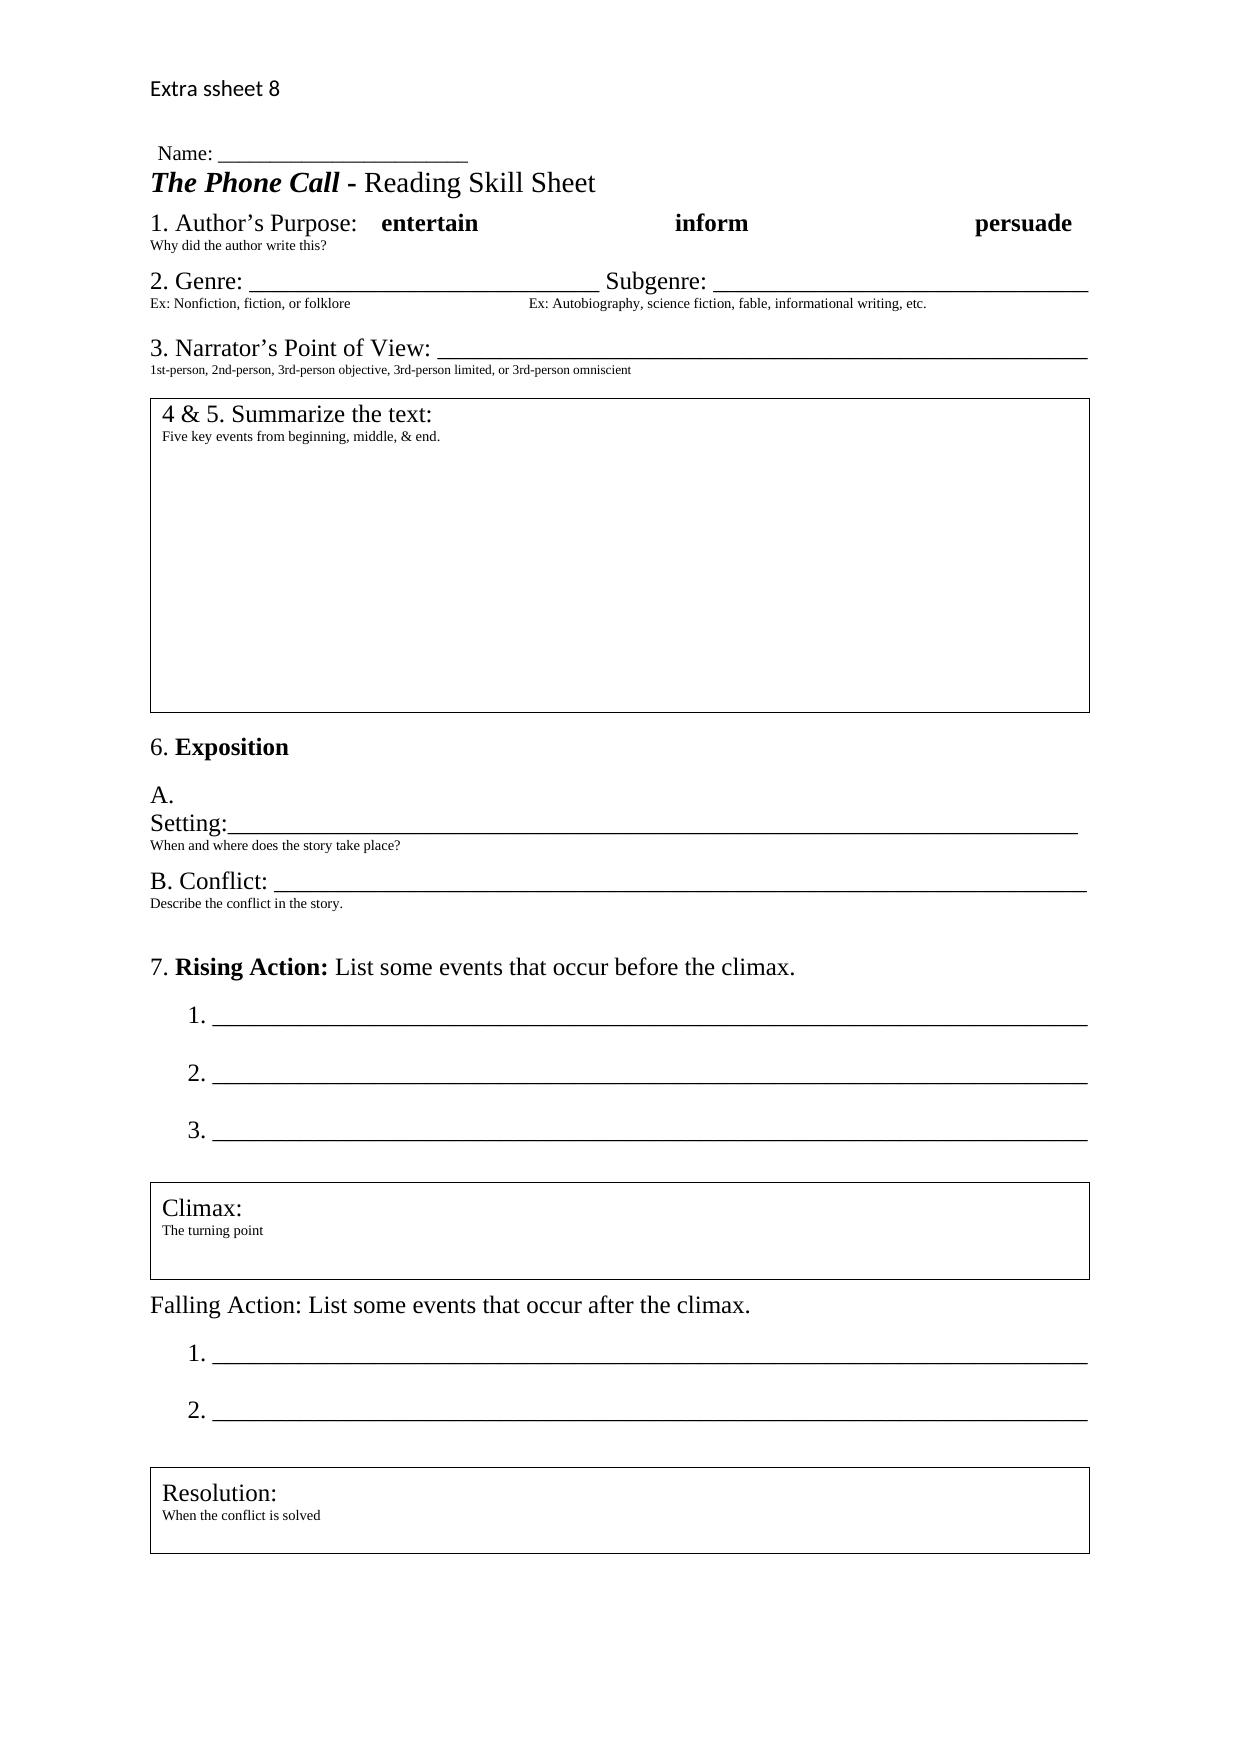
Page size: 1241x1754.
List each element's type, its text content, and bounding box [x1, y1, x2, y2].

text When and where does the story take place? [150, 837, 1090, 866]
text 2. ______________________________________________________________________ [187, 1395, 1090, 1424]
text Describe the conflict in the story. [150, 895, 1090, 923]
text The Phone Call - Reading Skill Sheet [150, 165, 1090, 199]
text 1. Author’s Purpose: entertain inform persuade [150, 208, 1090, 237]
table_header Resolution: When the conflict is solved [151, 1468, 1089, 1553]
table_header 4 & 5. Summarize the text: Five key events from beginning, middle, & end. [151, 399, 1089, 712]
text 6. Exposition [150, 732, 1090, 761]
text B. Conflict: _________________________________________________________________ [150, 866, 1090, 895]
text Falling Action: List some events that occur after the climax. [150, 1290, 1090, 1318]
table_header Climax: The turning point [151, 1183, 1089, 1279]
text 1. ______________________________________________________________________ [187, 1338, 1090, 1366]
text 1st-person, 2nd-person, 3rd-person objective, 3rd-person limited, or 3rd-person omniscient [150, 362, 1090, 388]
text Name: ________________________ [150, 141, 1090, 165]
text 2. Genre: ____________________________ Subgenre: ______________________________ [150, 266, 1090, 295]
text 3. Narrator’s Point of View: ____________________________________________________ [150, 333, 1090, 362]
text Ex: Nonfiction, fiction, or folklore Ex: Autobiography, science fiction, fable, informational writing, etc. [150, 295, 1090, 323]
text 2. ______________________________________________________________________ [187, 1058, 1090, 1086]
text 3. ______________________________________________________________________ [150, 1115, 1090, 1144]
text A. Setting:____________________________________________________________________ [150, 780, 1090, 837]
text 7. Rising Action: List some events that occur before the climax. [150, 952, 1090, 981]
text 1. ______________________________________________________________________ [187, 1000, 1090, 1029]
text Why did the author write this? [150, 237, 1090, 266]
